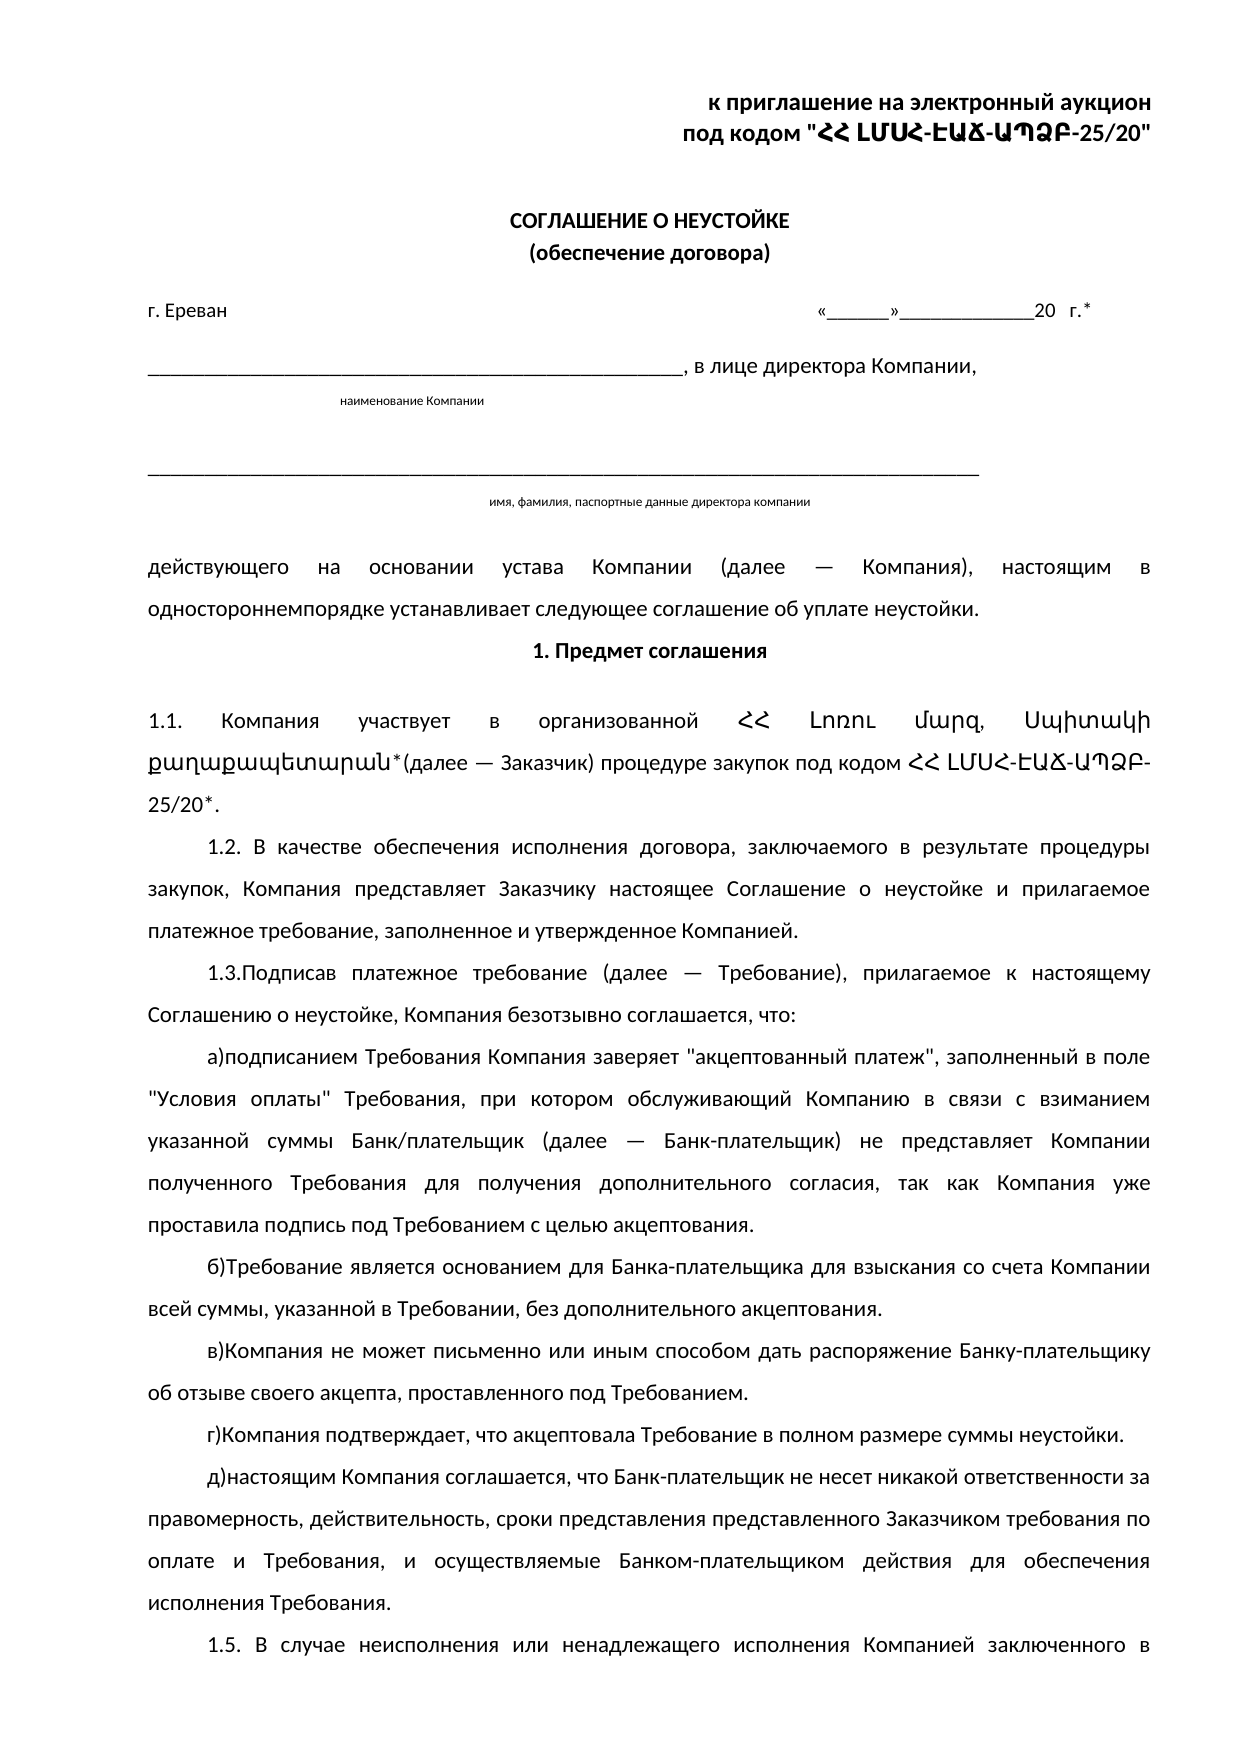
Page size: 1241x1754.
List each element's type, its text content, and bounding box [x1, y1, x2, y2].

text д)настоящим Компания соглашается, что Банк-плательщик не несет никакой ответственности за правомерность, действительность, сроки представления представленного Заказчиком требования по оплате и Требования, и осуществляемые Банком-плательщиком действия для обеспечения исполнения Требования. [148, 1462, 1152, 1616]
text СОГЛАШЕНИЕ О НЕУСТОЙКЕ [148, 206, 1152, 234]
text (обеспечение договора) [148, 238, 1152, 266]
text б)Требование является основанием для Банка-плательщика для взыскания со счета Компании всей суммы, указанной в Требовании, без дополнительного акцептования. [148, 1252, 1152, 1322]
table_header «______»_____________20 г.* [635, 297, 1104, 351]
text под кодом "ՀՀ ԼՄՍՀ-ԷԱՃ-ԱՊՁԲ-25/20" [148, 117, 1152, 147]
text _______________________________________________, в лице директора Компании, [148, 351, 1152, 379]
text к приглашение на электронный аукцион [177, 86, 1152, 117]
text наименование Компании [340, 393, 1152, 421]
text г)Компания подтверждает, что акцептовала Требование в полном размере суммы неустойки. [148, 1420, 1152, 1448]
text действующего на основании устава Компании (далее — Компания), настоящим в одностороннемпорядке устанавливает следующее соглашение об уплате неустойки. [148, 552, 1152, 622]
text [148, 1630, 1152, 1658]
text 1.3.Подписав платежное требование (далее — Требование), прилагаемое к настоящему Соглашению о неустойке, Компания безотзывно соглашается, что: [148, 958, 1152, 1028]
text имя, фамилия, паспортные данные директора компании [148, 494, 1152, 522]
text в)Компания не может письменно или иным способом дать распоряжение Банку-плательщику об отзыве своего акцепта, проставленного под Требованием. [148, 1336, 1152, 1406]
text 1.1. Компания участвует в организованной ՀՀ Լոռու մարզ, Սպիտակի քաղաքապետարան*(далее — Заказчик) процедуре закупок под кодом ՀՀ ԼՄՍՀ-ԷԱՃ-ԱՊՁԲ-25/20*. [148, 706, 1152, 818]
table_header г. Ереван [136, 297, 635, 351]
text 1.2. В качестве обеспечения исполнения договора, заключаемого в результате процедуры закупок, Компания представляет Заказчику настоящее Соглашение о неустойке и прилагаемое платежное требование, заполненное и утвержденное Компанией. [148, 832, 1152, 944]
text _________________________________________________________________________ [148, 452, 1152, 480]
text а)подписанием Требования Компания заверяет "акцептованный платеж", заполненный в поле "Условия оплаты" Требования, при котором обслуживающий Компанию в связи с взиманием указанной суммы Банк/плательщик (далее — Банк-плательщик) не представляет Компании полученного Требования для получения дополнительного согласия, так как Компания уже проставила подпись под Требованием с целью акцептования. [148, 1042, 1152, 1238]
text 1. Предмет соглашения [148, 636, 1152, 664]
